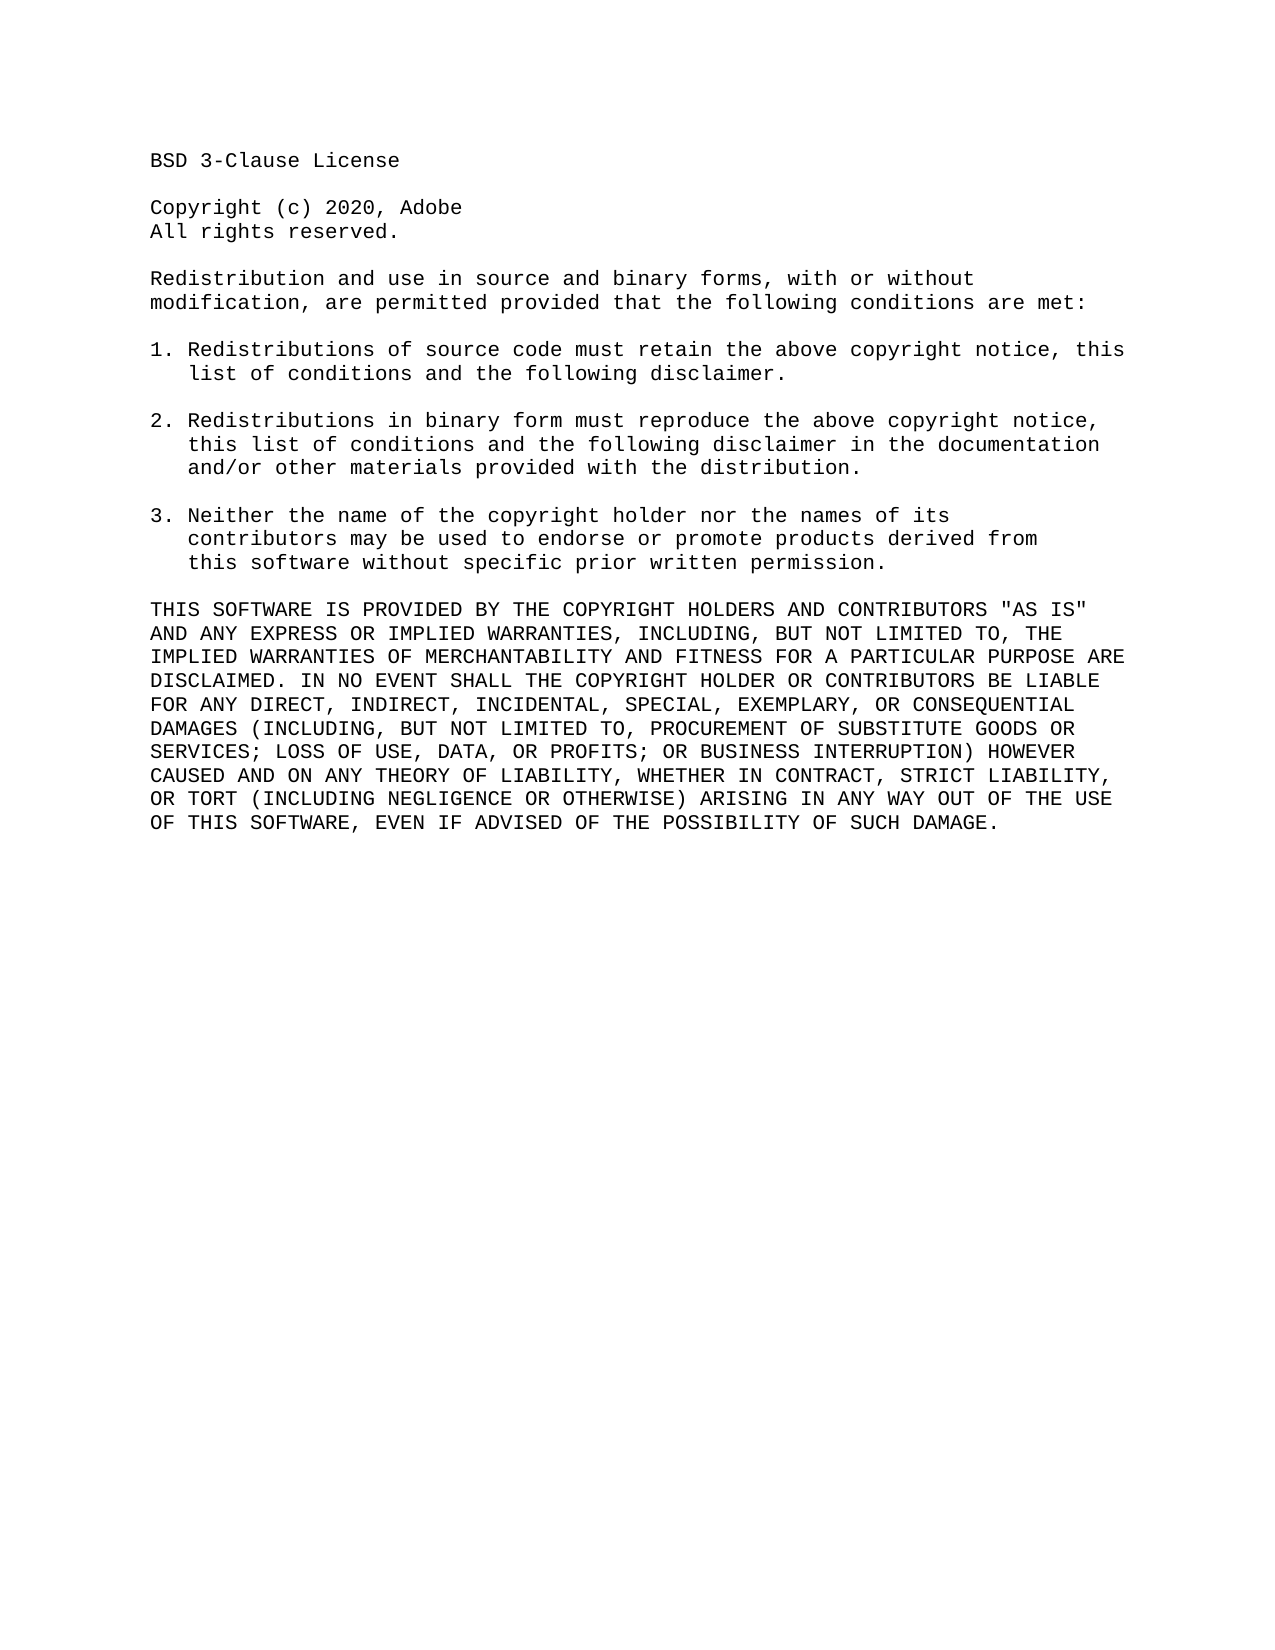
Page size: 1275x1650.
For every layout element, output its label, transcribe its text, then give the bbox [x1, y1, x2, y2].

text 1. Redistributions of source code must retain the above copyright notice, this [150, 339, 1125, 363]
text OR TORT (INCLUDING NEGLIGENCE OR OTHERWISE) ARISING IN ANY WAY OUT OF THE USE [150, 788, 1125, 812]
text BSD 3-Clause License [150, 150, 1125, 174]
text All rights reserved. [150, 221, 1125, 244]
text 2. Redistributions in binary form must reproduce the above copyright notice, [150, 410, 1125, 434]
text Copyright (c) 2020, Adobe [150, 197, 1125, 221]
text modification, are permitted provided that the following conditions are met: [150, 292, 1125, 316]
text FOR ANY DIRECT, INDIRECT, INCIDENTAL, SPECIAL, EXEMPLARY, OR CONSEQUENTIAL [150, 694, 1125, 717]
text 3. Neither the name of the copyright holder nor the names of its [150, 505, 1125, 528]
text and/or other materials provided with the distribution. [150, 457, 1125, 481]
text DAMAGES (INCLUDING, BUT NOT LIMITED TO, PROCUREMENT OF SUBSTITUTE GOODS OR [150, 717, 1125, 741]
text Redistribution and use in source and binary forms, with or without [150, 268, 1125, 292]
text contributors may be used to endorse or promote products derived from [150, 528, 1125, 552]
text IMPLIED WARRANTIES OF MERCHANTABILITY AND FITNESS FOR A PARTICULAR PURPOSE ARE [150, 647, 1125, 670]
text CAUSED AND ON ANY THEORY OF LIABILITY, WHETHER IN CONTRACT, STRICT LIABILITY, [150, 765, 1125, 788]
text AND ANY EXPRESS OR IMPLIED WARRANTIES, INCLUDING, BUT NOT LIMITED TO, THE [150, 623, 1125, 647]
text DISCLAIMED. IN NO EVENT SHALL THE COPYRIGHT HOLDER OR CONTRIBUTORS BE LIABLE [150, 670, 1125, 694]
text THIS SOFTWARE IS PROVIDED BY THE COPYRIGHT HOLDERS AND CONTRIBUTORS "AS IS" [150, 599, 1125, 623]
text this list of conditions and the following disclaimer in the documentation [150, 434, 1125, 457]
text SERVICES; LOSS OF USE, DATA, OR PROFITS; OR BUSINESS INTERRUPTION) HOWEVER [150, 741, 1125, 765]
text list of conditions and the following disclaimer. [150, 363, 1125, 386]
text this software without specific prior written permission. [150, 552, 1125, 576]
text OF THIS SOFTWARE, EVEN IF ADVISED OF THE POSSIBILITY OF SUCH DAMAGE. [150, 812, 1125, 836]
